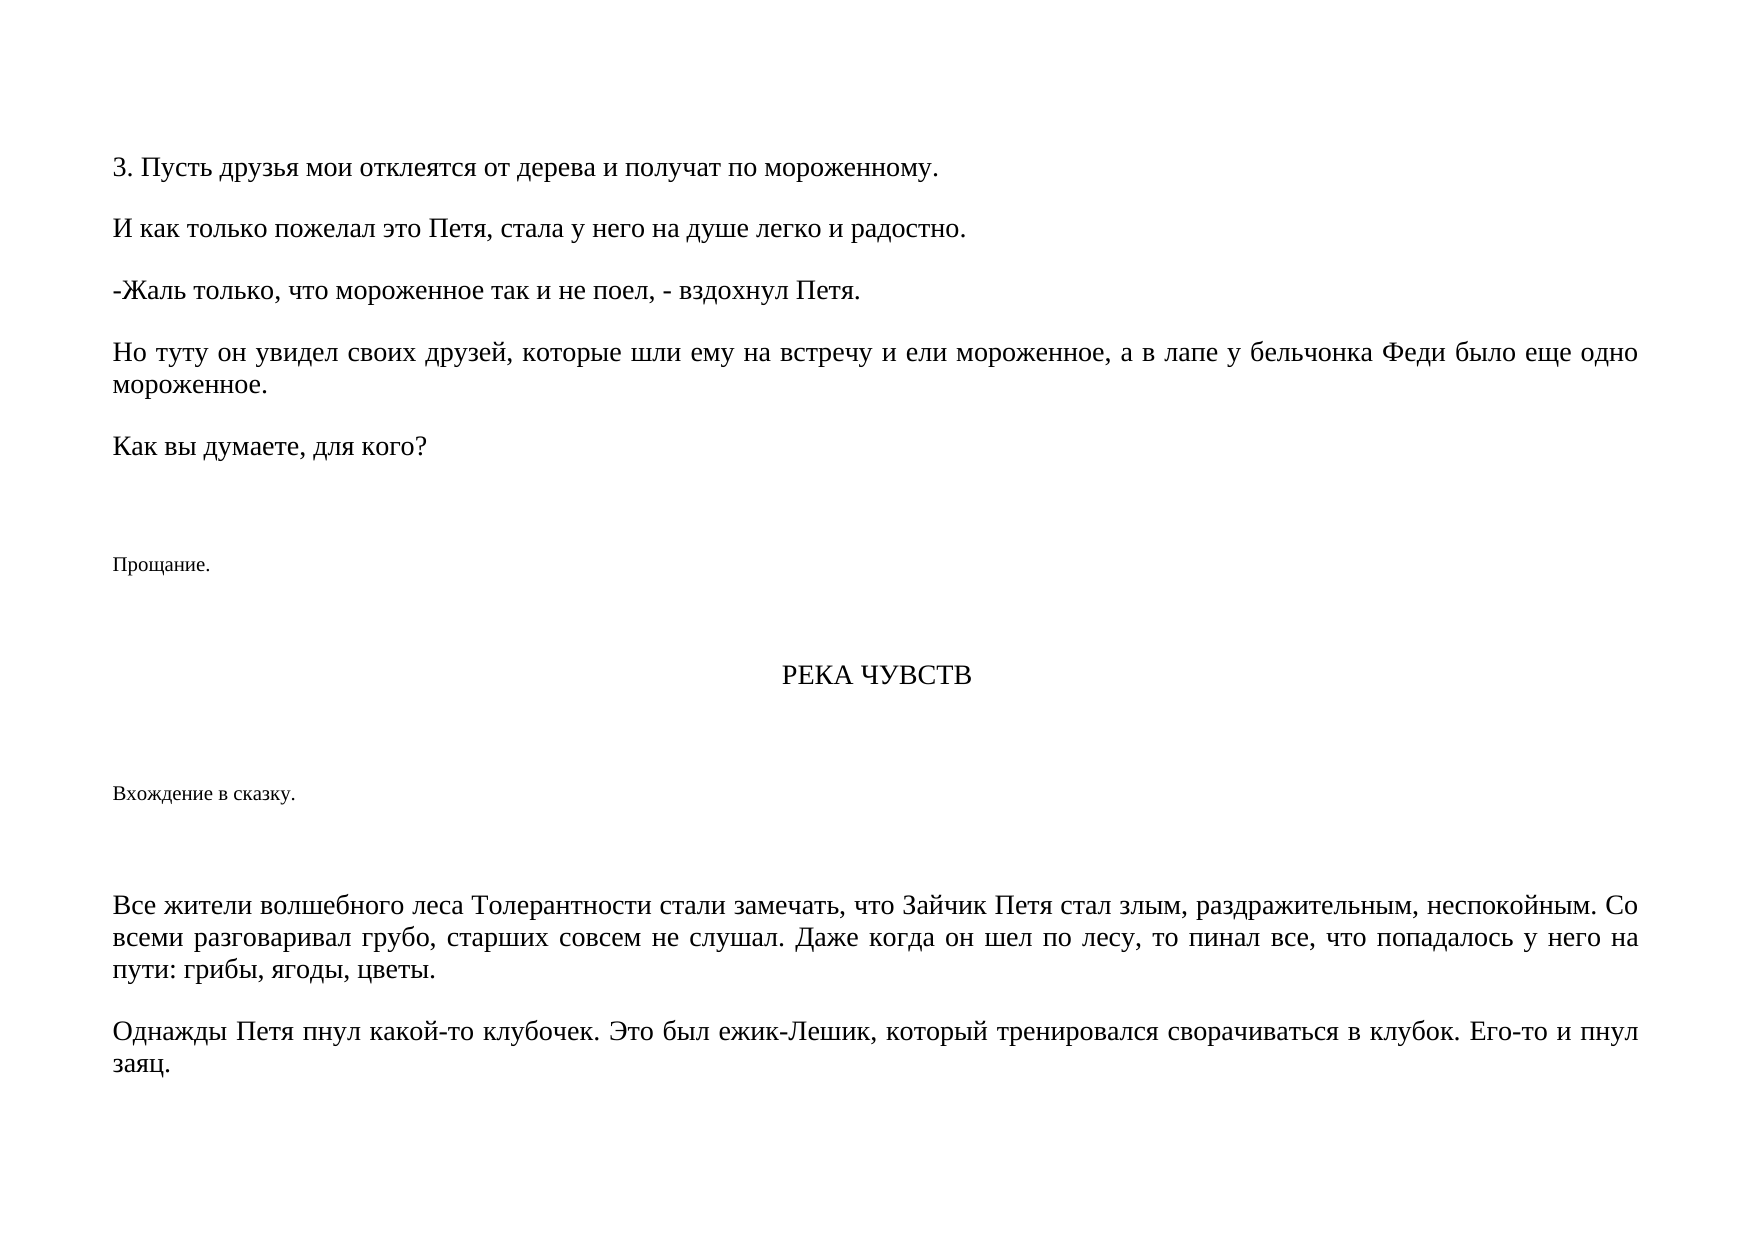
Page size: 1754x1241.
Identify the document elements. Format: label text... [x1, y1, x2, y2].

text -Жаль только, что мороженное так и не поел, - вздохнул Петя. [112, 273, 1641, 306]
text Однажды Петя пнул какой-то клубочек. Это был ежик-Лешик, который тренировался сворачиваться в клубок. Его-то и пнул заяц. [112, 1014, 1641, 1079]
text РЕКА ЧУВСТВ [112, 658, 1641, 691]
text Вхождение в сказку. [112, 781, 1641, 805]
text 3. Пусть друзья мои отклеятся от дерева и получат по мороженному. [112, 150, 1641, 182]
text Прощание. [112, 552, 1641, 576]
text Как вы думаете, для кого? [112, 429, 1641, 461]
text Но туту он увидел своих друзей, которые шли ему на встречу и ели мороженное, а в лапе у бельчонка Феди было еще одно мороженное. [112, 335, 1641, 399]
text И как только пожелал это Петя, стала у него на душе легко и радостно. [112, 212, 1641, 244]
text Все жители волшебного леса Толерантности стали замечать, что Зайчик Петя стал злым, раздражительным, неспокойным. Со всеми разговаривал грубо, старших совсем не слушал. Даже когда он шел по лесу, то пинал все, что попадалось у него на пути: грибы, ягоды, цветы. [112, 888, 1641, 985]
